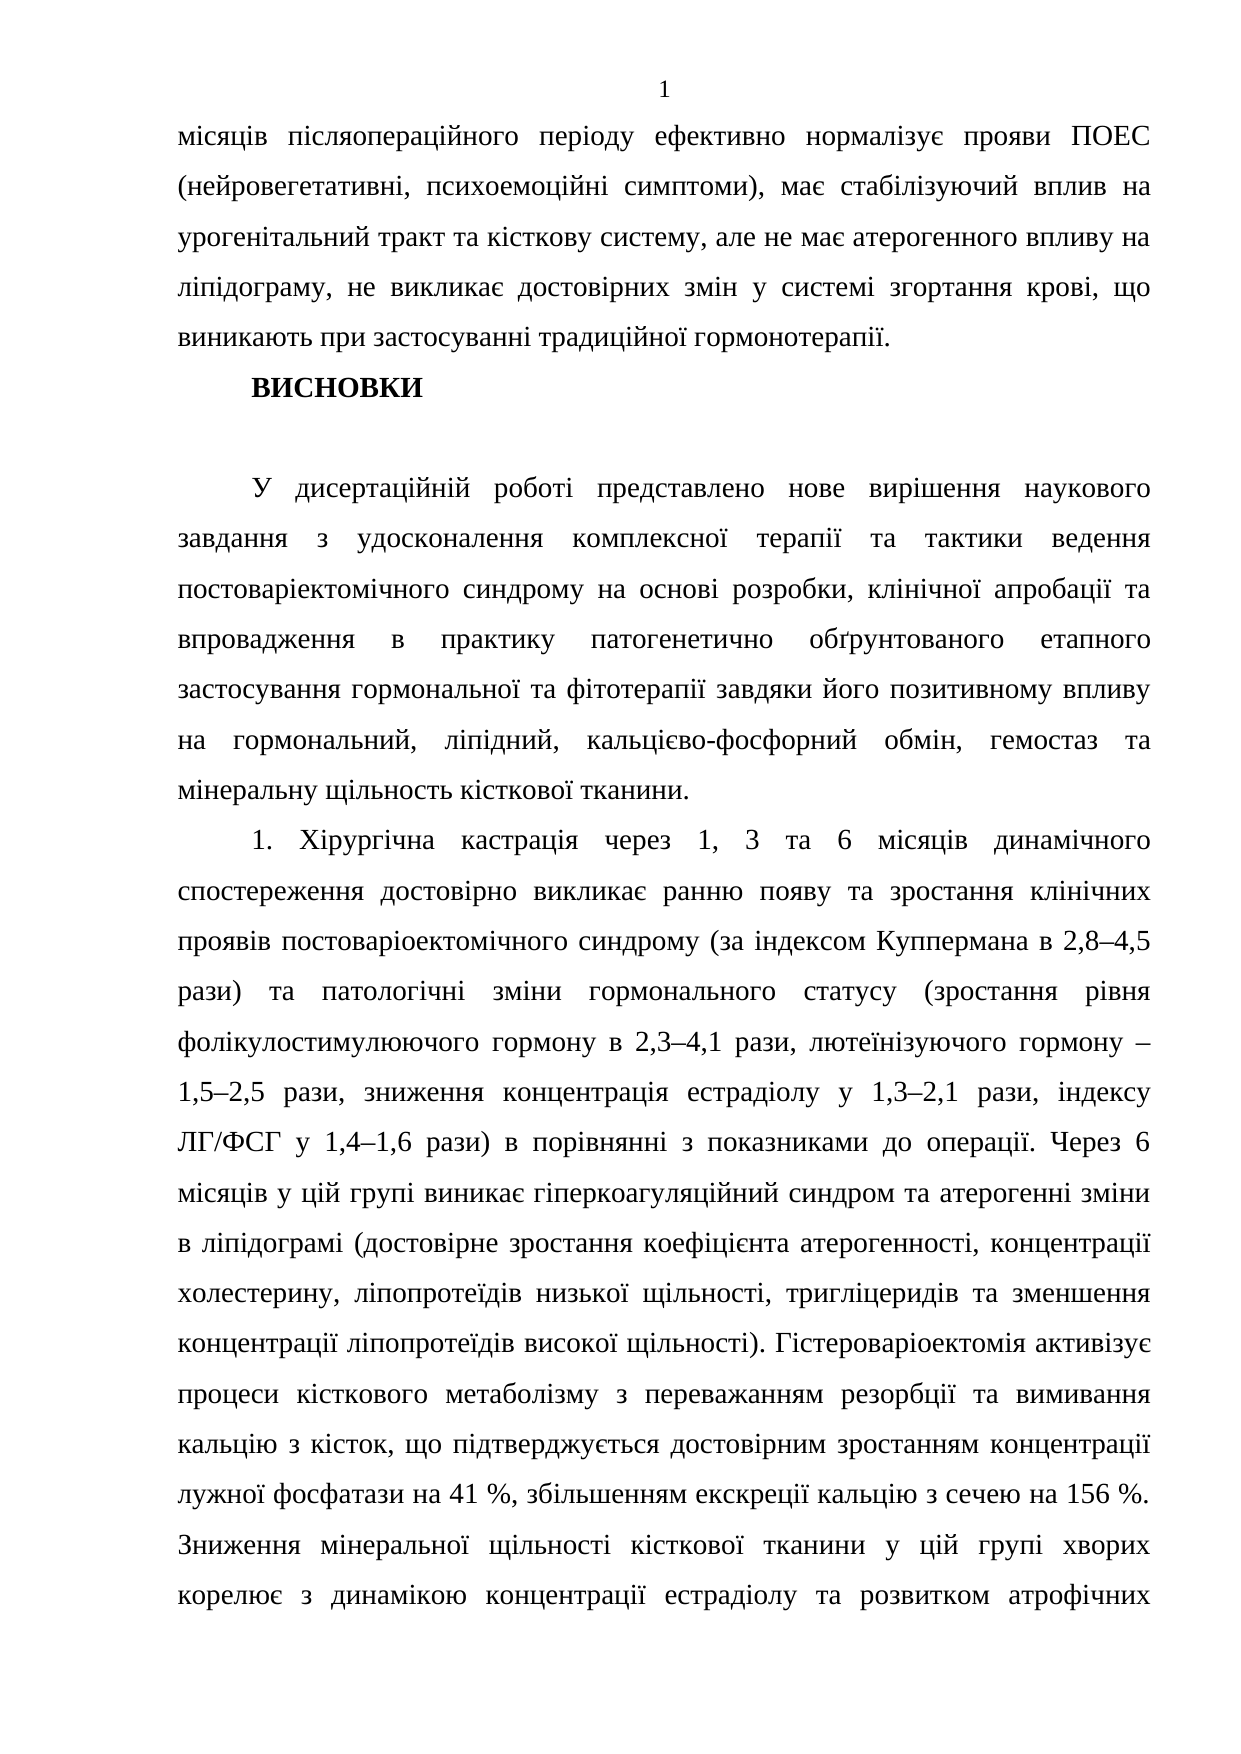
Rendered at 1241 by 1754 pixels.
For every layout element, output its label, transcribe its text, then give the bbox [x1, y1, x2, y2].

text ВИСНОВКИ [177, 370, 1152, 403]
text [177, 118, 1152, 353]
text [177, 822, 1152, 1611]
text У дисертаційній роботі представлено нове вирішення наукового завдання з удосконалення комплексної терапії та тактики ведення постоваріектомічного синдрому на основі розробки, клінічної апробації та впровадження в практику патогенетично обґрунтованого етапного застосування гормональної та фітотерапії завдяки його позитивному впливу на гормональний, ліпідний, кальцієво-фосфорний обмін, гемостаз та мінеральну щільность кісткової тканини. [177, 470, 1152, 806]
